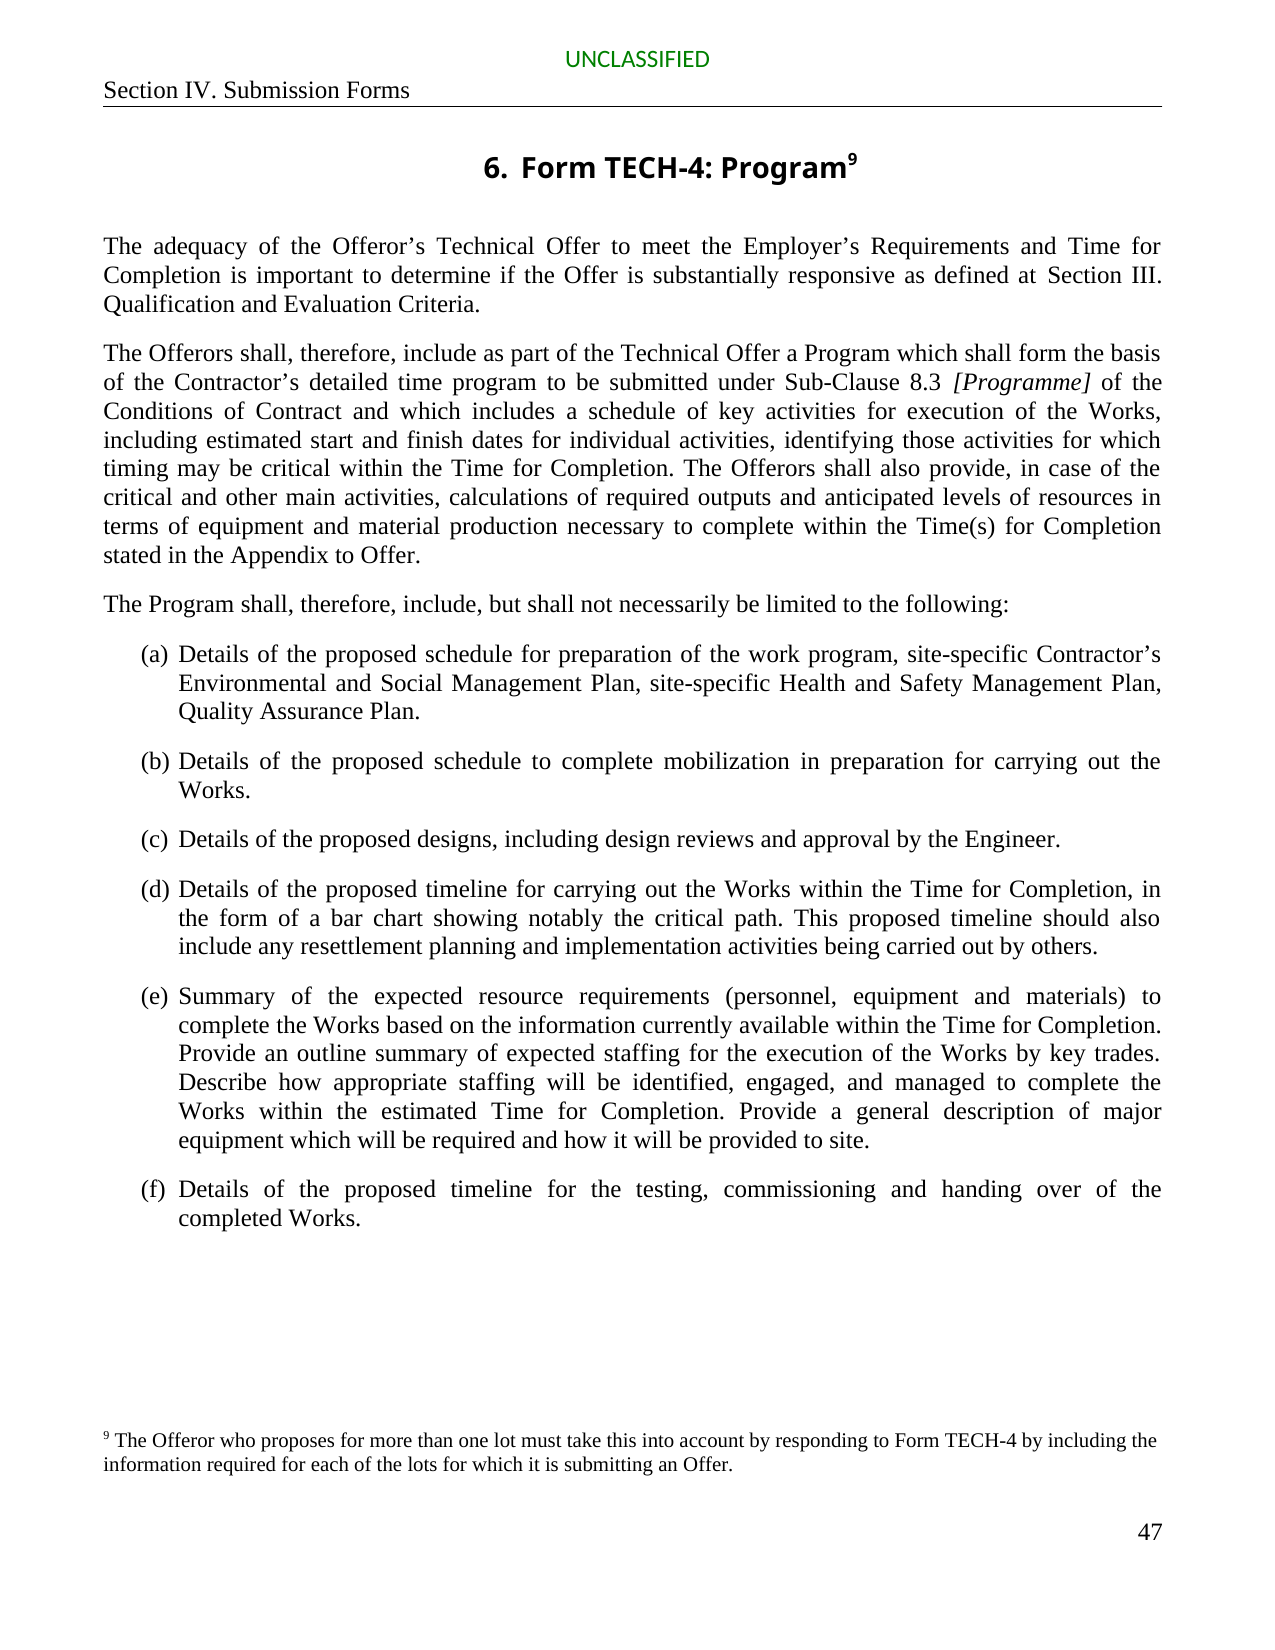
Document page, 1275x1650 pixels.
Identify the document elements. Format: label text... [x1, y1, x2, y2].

text The adequacy of the Offeror’s Technical Offer to meet the Employer’s Requirements and Time for Completion is important to determine if the Offer is substantially responsive as defined at Section III. Qualification and Evaluation Criteria. [103, 231, 1162, 318]
text The Program shall, therefore, include, but shall not necessarily be limited to the following: [103, 589, 1162, 618]
subtitle Form TECH-4: Program [178, 147, 1162, 187]
text The Offerors shall, therefore, include as part of the Technical Offer a Program which shall form the basis of the Contractor’s detailed time program to be submitted under Sub-Clause 8.3 [Programme] of the Conditions of Contract and which includes a schedule of key activities for execution of the Works, including estimated start and finish dates for individual activities, identifying those activities for which timing may be critical within the Time for Completion. The Offerors shall also provide, in case of the critical and other main activities, calculations of required outputs and anticipated levels of resources in terms of equipment and material production necessary to complete within the Time(s) for Completion stated in the Appendix to Offer. [103, 338, 1162, 568]
list Details of the proposed schedule to complete mobilization in preparation for carrying out the Works. [141, 746, 1162, 803]
list Summary of the expected resource requirements (personnel, equipment and materials) to complete the Works based on the information currently available within the Time for Completion. Provide an outline summary of expected staffing for the execution of the Works by key trades. Describe how appropriate staffing will be identified, engaged, and managed to complete the Works within the estimated Time for Completion. Provide a general description of major equipment which will be required and how it will be provided to site. [141, 981, 1162, 1153]
list Details of the proposed timeline for the testing, commissioning and handing over of the completed Works. [141, 1174, 1162, 1232]
list Details of the proposed timeline for carrying out the Works within the Time for Completion, in the form of a bar chart showing notably the critical path. This proposed timeline should also include any resettlement planning and implementation activities being carried out by others. [141, 874, 1162, 960]
list Details of the proposed designs, including design reviews and approval by the Engineer. [141, 824, 1162, 853]
list Details of the proposed schedule for preparation of the work program, site-specific Contractor’s Environmental and Social Management Plan, site-specific Health and Safety Management Plan, Quality Assurance Plan. [141, 639, 1162, 725]
